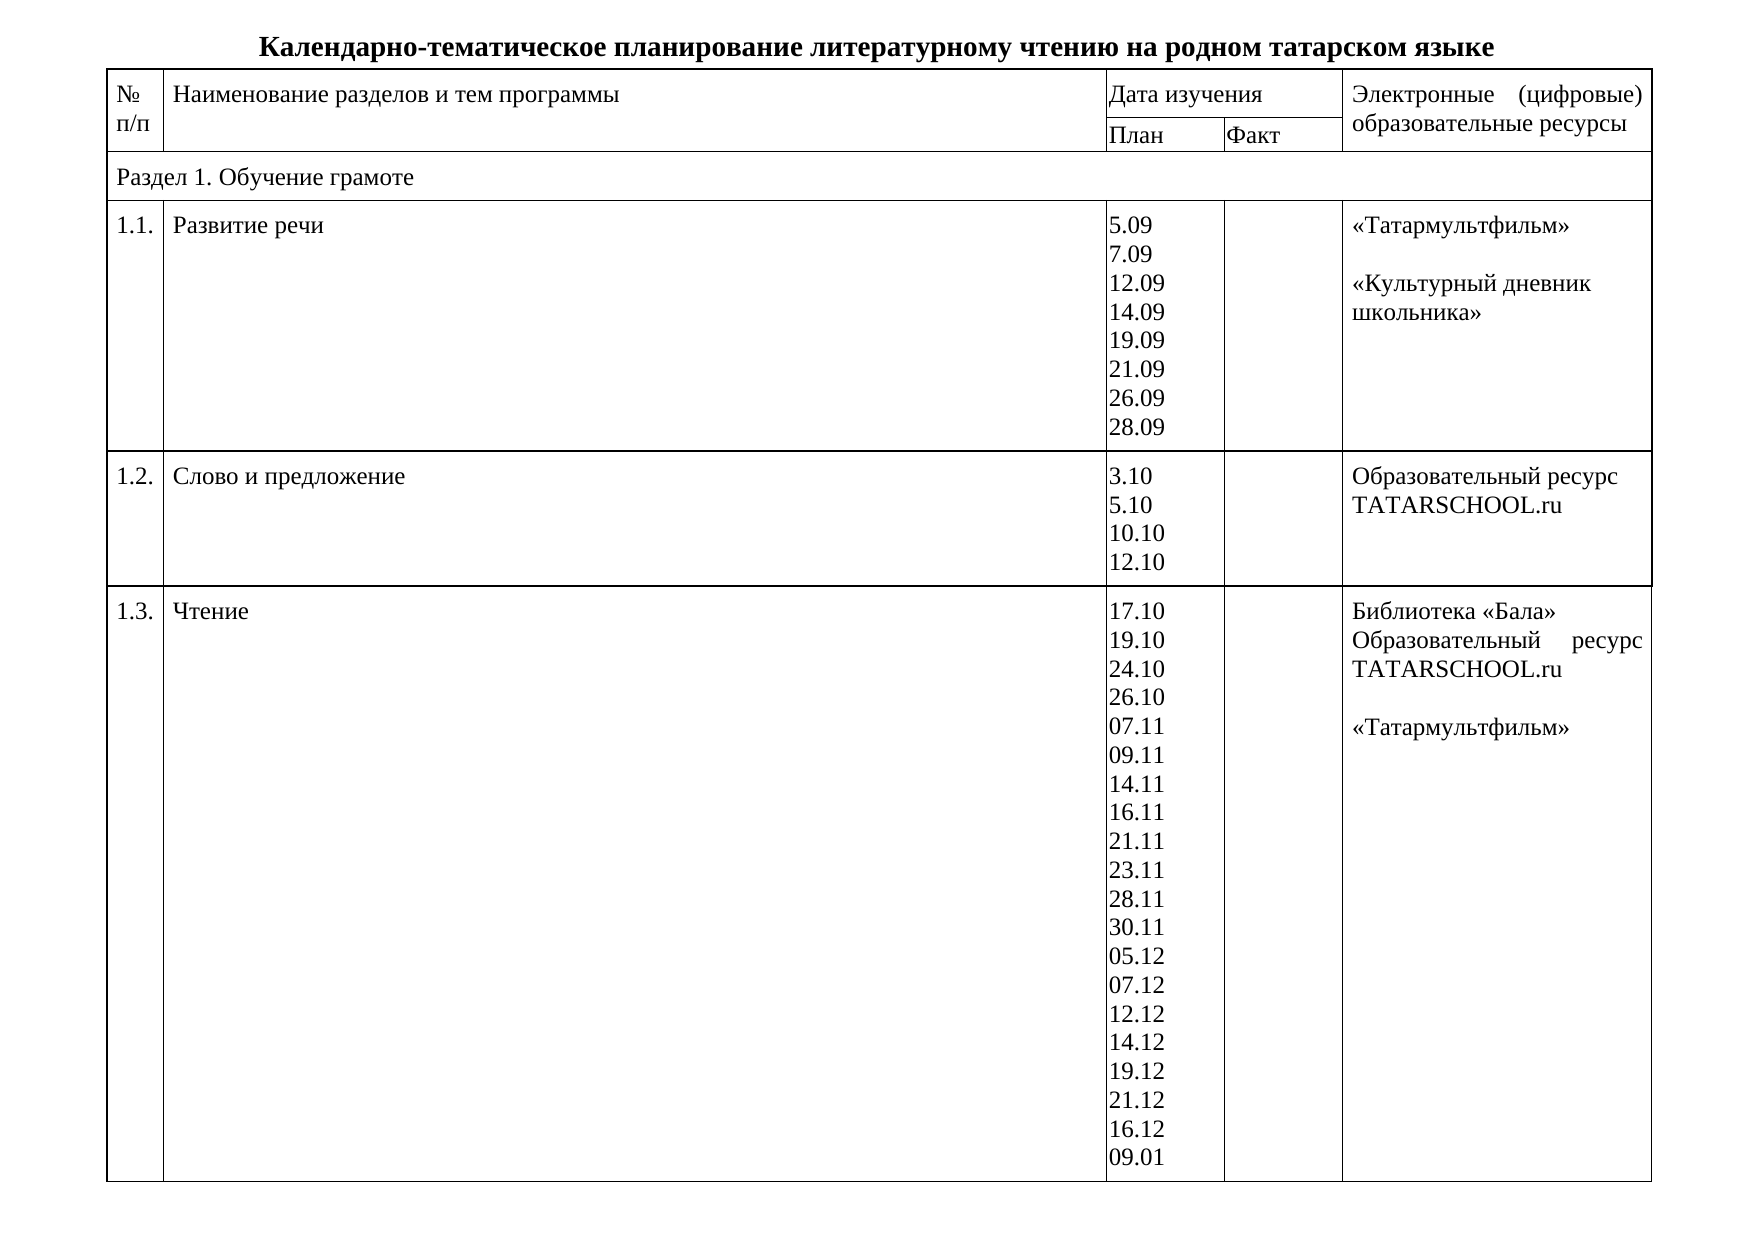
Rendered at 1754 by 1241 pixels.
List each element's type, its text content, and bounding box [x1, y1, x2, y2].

table_header Электронные (цифровые) образовательные ресурсы [1343, 70, 1651, 151]
table_header Наименование разделов и тем программы [164, 70, 1106, 151]
table_cell Чтение [164, 587, 1106, 1181]
table_cell 5.09 7.09 12.09 14.09 19.09 21.09 26.09 28.09 [1107, 201, 1224, 450]
table_cell Библиотека «Бала» Образовательный ресурс TATARSCHOOL.ru «Татармультфильм» [1343, 587, 1651, 1181]
table_cell Образовательный ресурс TATARSCHOOL.ru [1343, 452, 1651, 585]
table_cell «Татармультфильм» «Культурный дневник школьника» [1343, 201, 1651, 450]
table_cell Раздел 1. Обучение грамоте [108, 152, 1651, 200]
table_cell 1.3. [108, 587, 163, 1181]
table_cell [1225, 452, 1342, 585]
table_cell 3.10 5.10 10.10 12.10 [1107, 452, 1224, 585]
text Календарно-тематическое планирование литературному чтению на родном татарском языке [118, 29, 1636, 63]
table_cell Слово и предложение [164, 452, 1106, 585]
table_cell [1225, 201, 1342, 450]
table_cell [1225, 587, 1342, 1181]
table_cell 1.1. [108, 201, 163, 450]
table_cell Развитие речи [164, 201, 1106, 450]
table_cell 17.10 19.10 24.10 26.10 07.11 09.11 14.11 16.11 21.11 23.11 28.11 30.11 05.12 07.12 12.12 14.12 19.12 21.12 16.12 09.01 [1107, 587, 1224, 1181]
table_cell 1.2. [108, 452, 163, 585]
table_cell Факт [1225, 118, 1342, 151]
table_header Дата изучения [1107, 70, 1342, 117]
table_header № п/п [108, 70, 163, 151]
table_cell План [1107, 118, 1224, 151]
